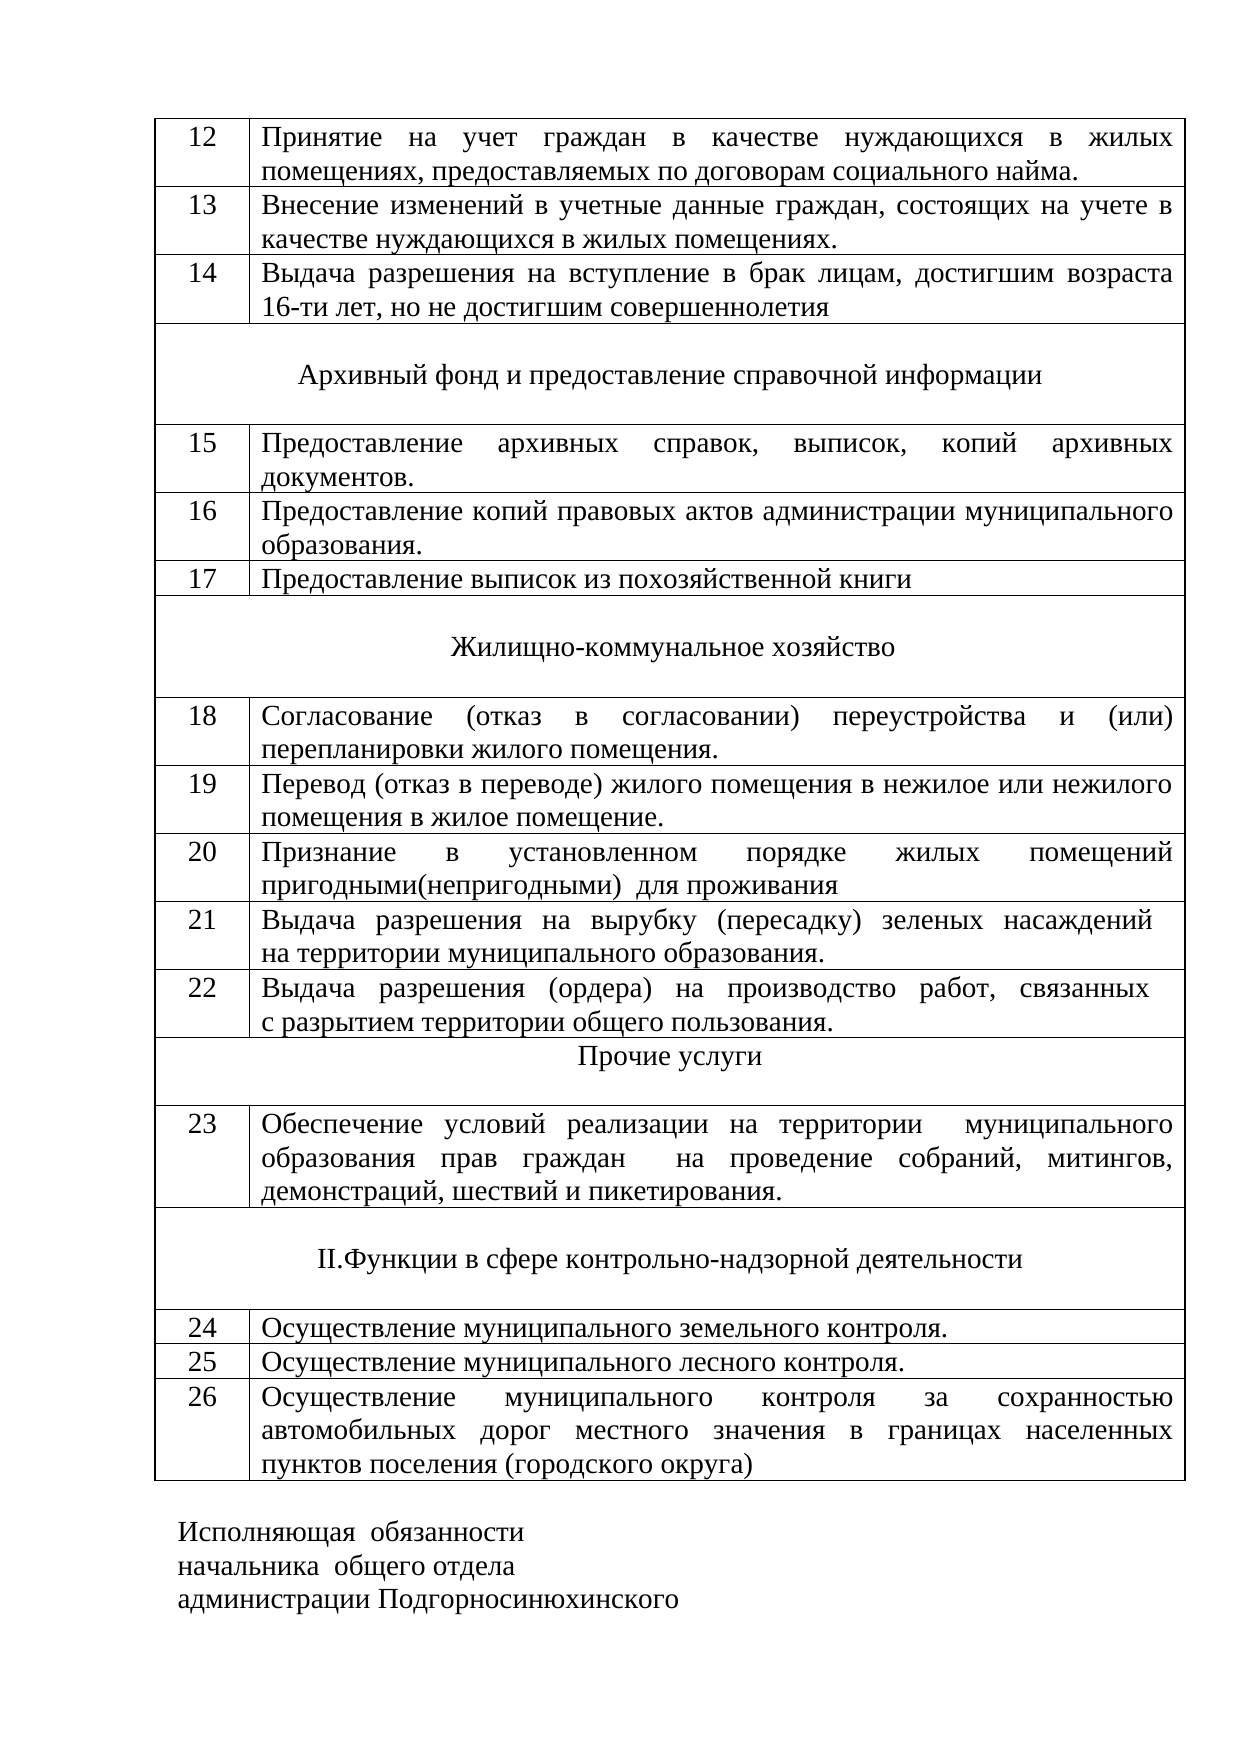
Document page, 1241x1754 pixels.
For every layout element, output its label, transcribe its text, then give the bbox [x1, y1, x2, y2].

table_cell 24 [156, 1310, 249, 1343]
table_cell Предоставление архивных справок, выписок, копий архивных документов. [250, 425, 1184, 492]
table_cell Признание в установленном порядке жилых помещений пригодными(непригодными) для проживания [250, 834, 1184, 901]
table_cell Предоставление копий правовых актов администрации муниципального образования. [250, 493, 1184, 560]
table_cell 14 [156, 255, 249, 322]
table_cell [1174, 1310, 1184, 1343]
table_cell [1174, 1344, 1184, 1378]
table_cell 23 [156, 1106, 249, 1207]
table_cell Жилищно-коммунальное хозяйство [156, 596, 1184, 697]
table_cell II.Функции в сфере контрольно-надзорной деятельности [156, 1208, 1184, 1309]
text Исполняющая обязанности [177, 1514, 1181, 1548]
table_cell Предоставление выписок из похозяйственной книги [250, 561, 1184, 595]
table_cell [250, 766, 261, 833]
table_cell 19 [156, 766, 249, 833]
table_cell Архивный фонд и предоставление справочной информации [156, 324, 1184, 424]
table_cell 16 [156, 493, 249, 560]
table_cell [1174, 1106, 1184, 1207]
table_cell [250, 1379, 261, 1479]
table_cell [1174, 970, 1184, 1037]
table_cell 13 [156, 187, 249, 254]
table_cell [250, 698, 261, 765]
table_cell Выдача разрешения на вступление в брак лицам, достигшим возраста 16-ти лет, но не достигшим совершеннолетия [250, 255, 1184, 322]
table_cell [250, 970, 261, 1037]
table_cell 26 [156, 1379, 249, 1479]
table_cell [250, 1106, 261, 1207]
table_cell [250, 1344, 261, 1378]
table_cell 17 [156, 561, 249, 595]
table_cell Выдача разрешения на вырубку (пересадку) зеленых насаждений на территории муниципального образования. [250, 902, 1184, 969]
table_cell 18 [156, 698, 249, 765]
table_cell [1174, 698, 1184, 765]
table_cell 22 [156, 970, 249, 1037]
table_cell 15 [156, 425, 249, 492]
table_cell 21 [156, 902, 249, 969]
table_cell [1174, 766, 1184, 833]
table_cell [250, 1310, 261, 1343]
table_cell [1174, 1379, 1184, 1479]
table_cell Внесение изменений в учетные данные граждан, состоящих на учете в качестве нуждающихся в жилых помещениях. [250, 187, 1184, 254]
table_cell Принятие на учет граждан в качестве нуждающихся в жилых помещениях, предоставляемых по договорам социального найма. [250, 119, 1184, 186]
text администрации Подгорносинюхинского [177, 1581, 1181, 1615]
table_cell 25 [156, 1344, 249, 1378]
text начальника общего отдела [177, 1548, 1181, 1581]
table_cell 12 [156, 119, 249, 186]
table_cell 20 [156, 834, 249, 901]
